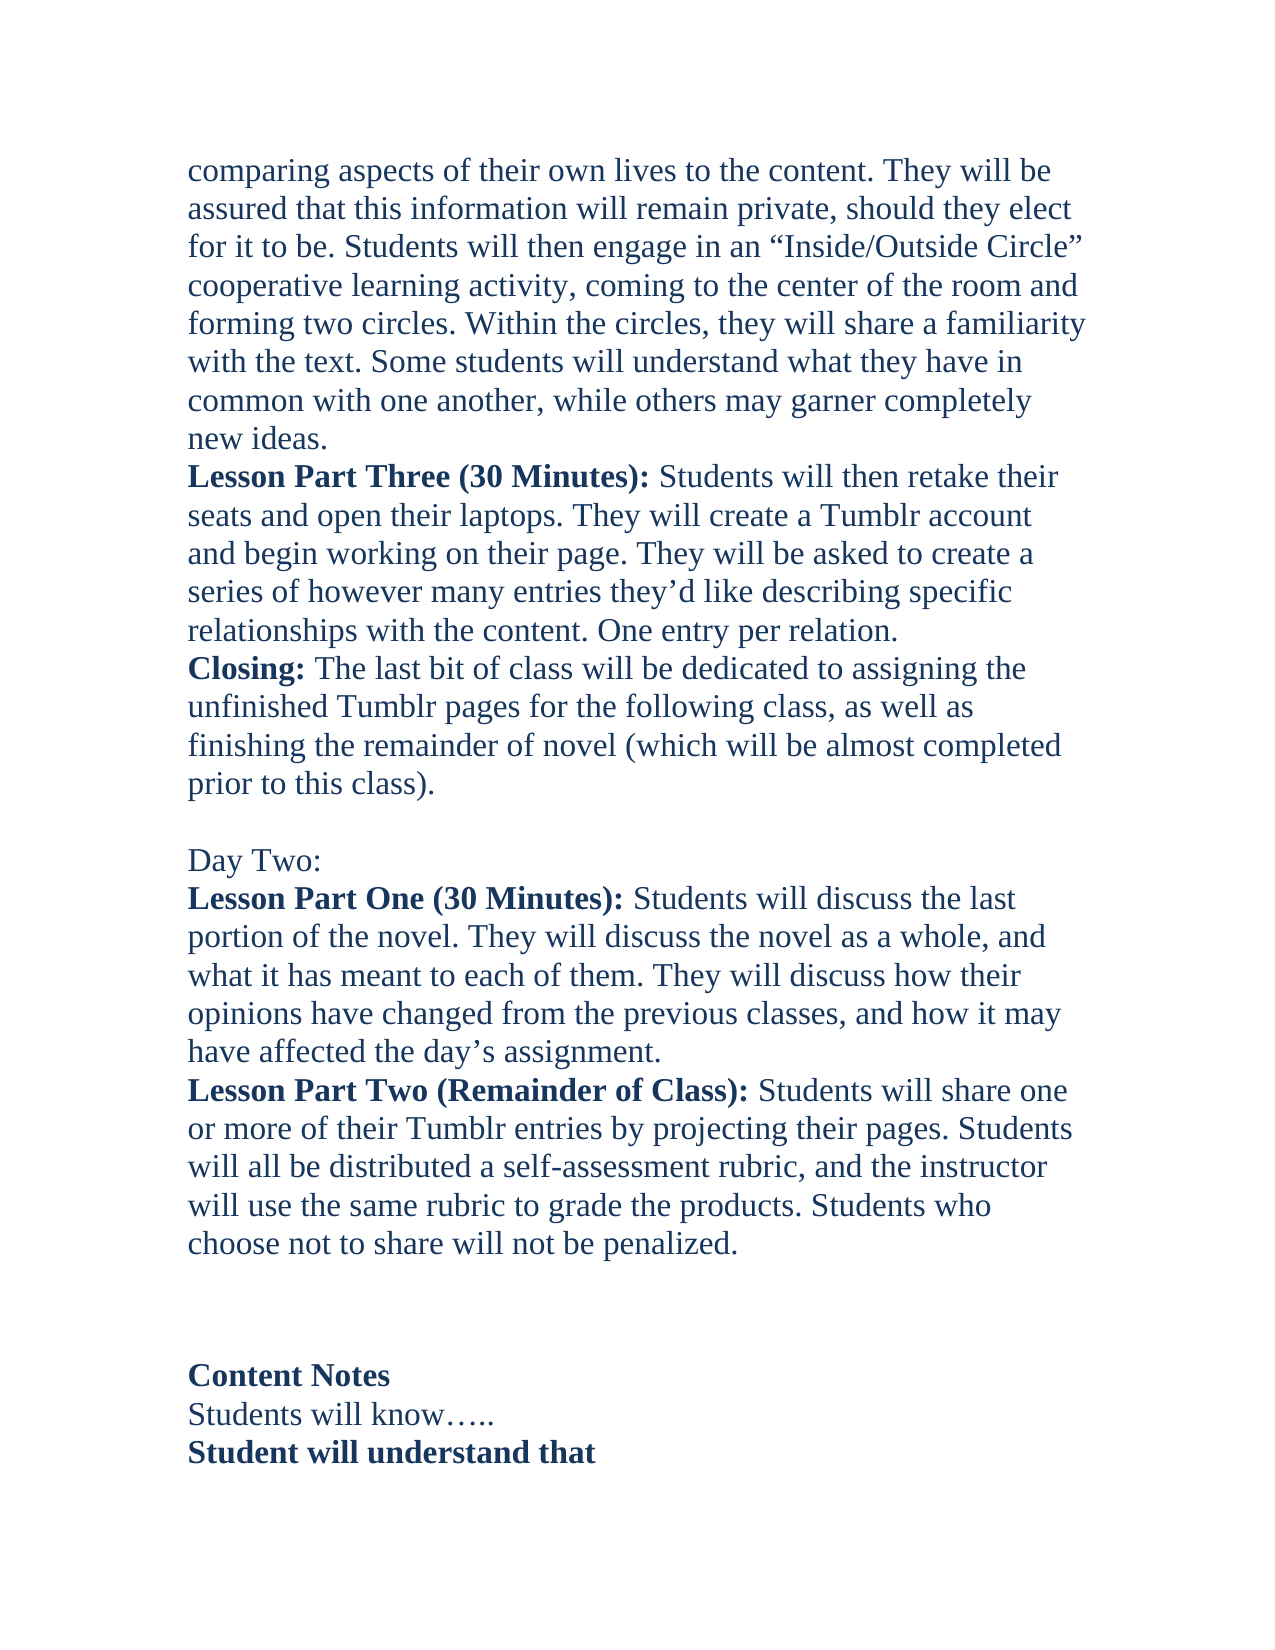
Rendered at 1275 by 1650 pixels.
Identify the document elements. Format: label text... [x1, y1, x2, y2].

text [187, 150, 1087, 457]
text Lesson Part Two (Remainder of Class): Students will share one or more of their Tumblr entries by projecting their pages. Students will all be distributed a self-assessment rubric, and the instructor will use the same rubric to grade the products. Students who choose not to share will not be penalized. [187, 1070, 1087, 1262]
text Lesson Part Three (30 Minutes): Students will then retake their seats and open their laptops. They will create a Tumblr account and begin working on their page. They will be asked to create a series of however many entries they’d like describing specific relationships with the content. One entry per relation. [187, 457, 1087, 648]
text Day Two: [187, 840, 1087, 878]
text Content Notes [187, 1355, 1087, 1394]
text Lesson Part One (30 Minutes): Students will discuss the last portion of the novel. They will discuss the novel as a whole, and what it has meant to each of them. They will discuss how their opinions have changed from the previous classes, and how it may have affected the day’s assignment. [187, 878, 1087, 1070]
text Student will understand that [187, 1432, 1087, 1470]
text Closing: The last bit of class will be dedicated to assigning the unfinished Tumblr pages for the following class, as well as finishing the remainder of novel (which will be almost completed prior to this class). [187, 648, 1087, 802]
text Students will know….. [187, 1394, 1087, 1432]
